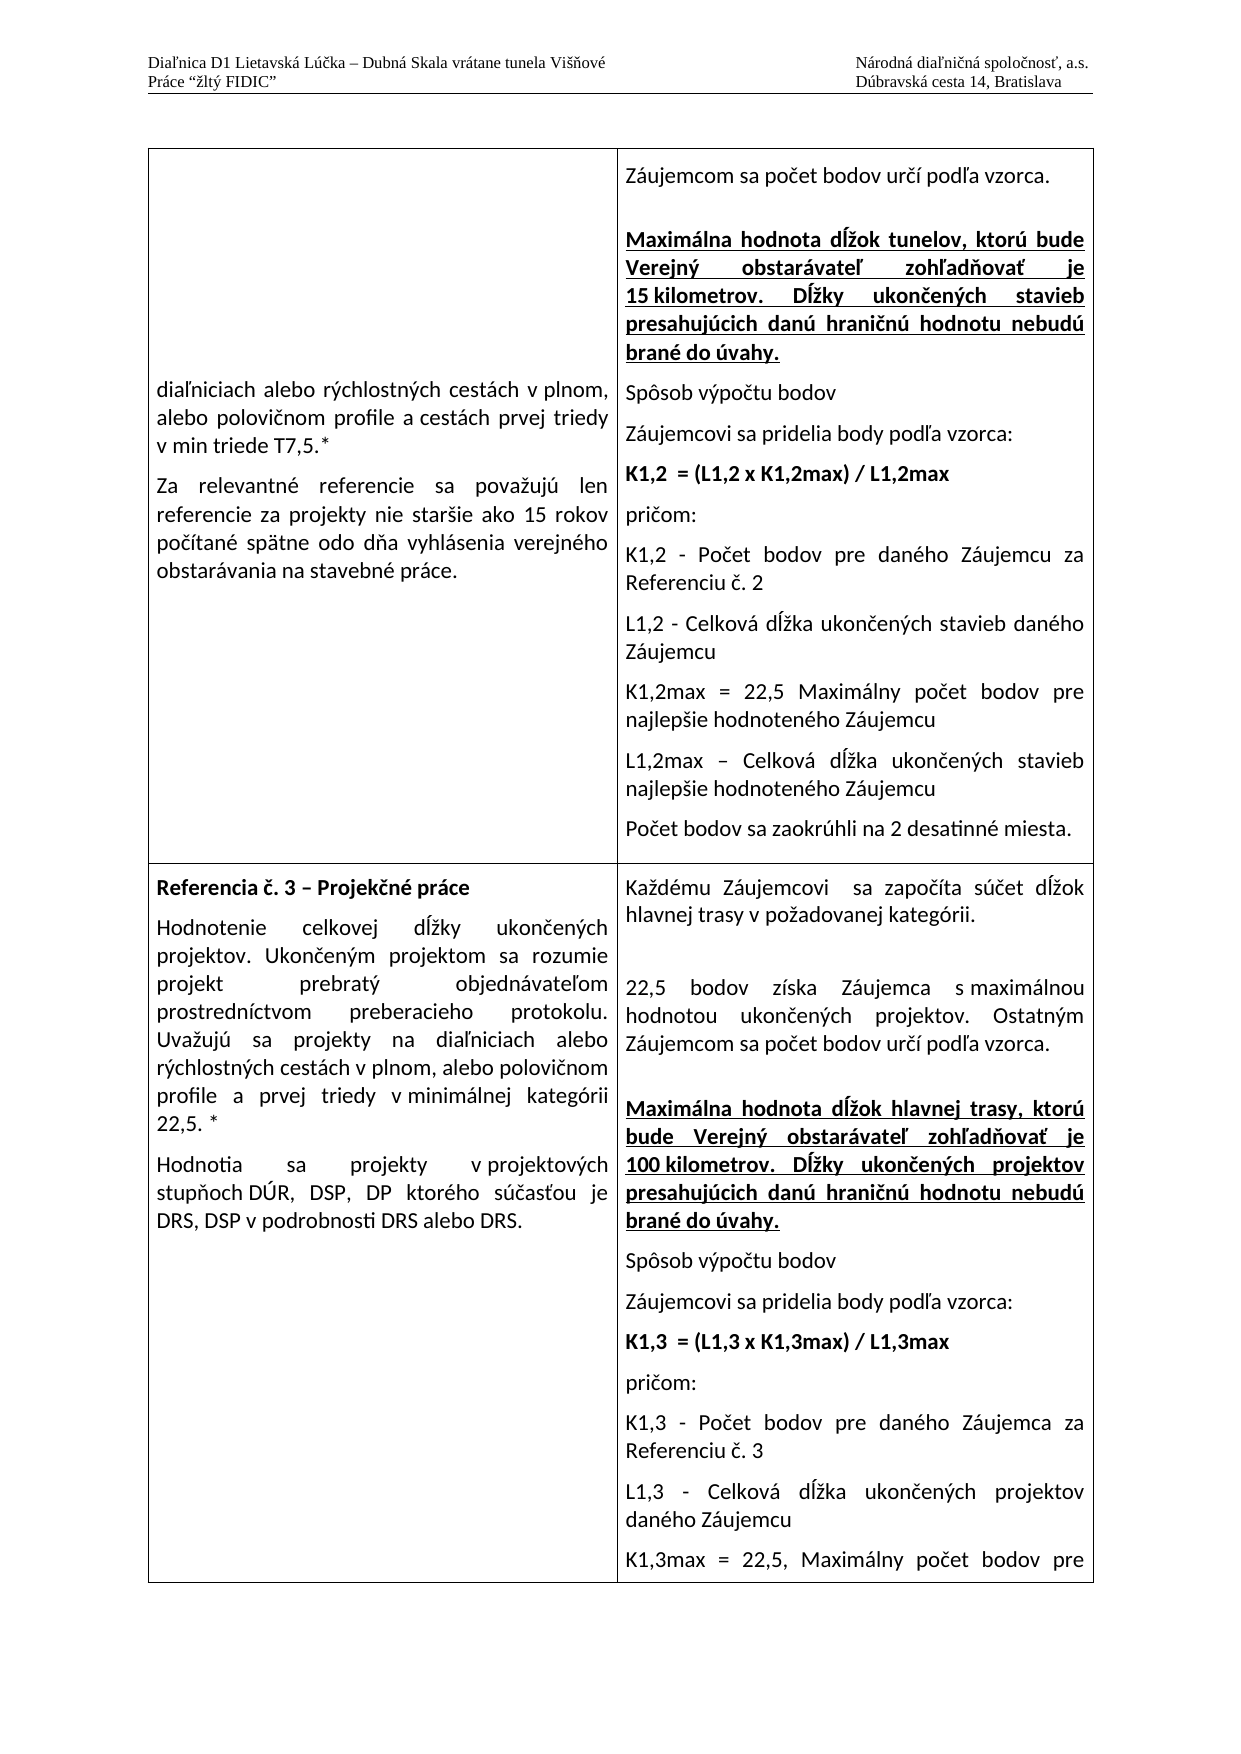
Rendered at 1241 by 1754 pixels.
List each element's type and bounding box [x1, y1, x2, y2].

table_cell [149, 149, 617, 863]
table_cell [149, 864, 617, 1582]
table_cell [618, 149, 1093, 863]
table_cell [618, 864, 1093, 1582]
